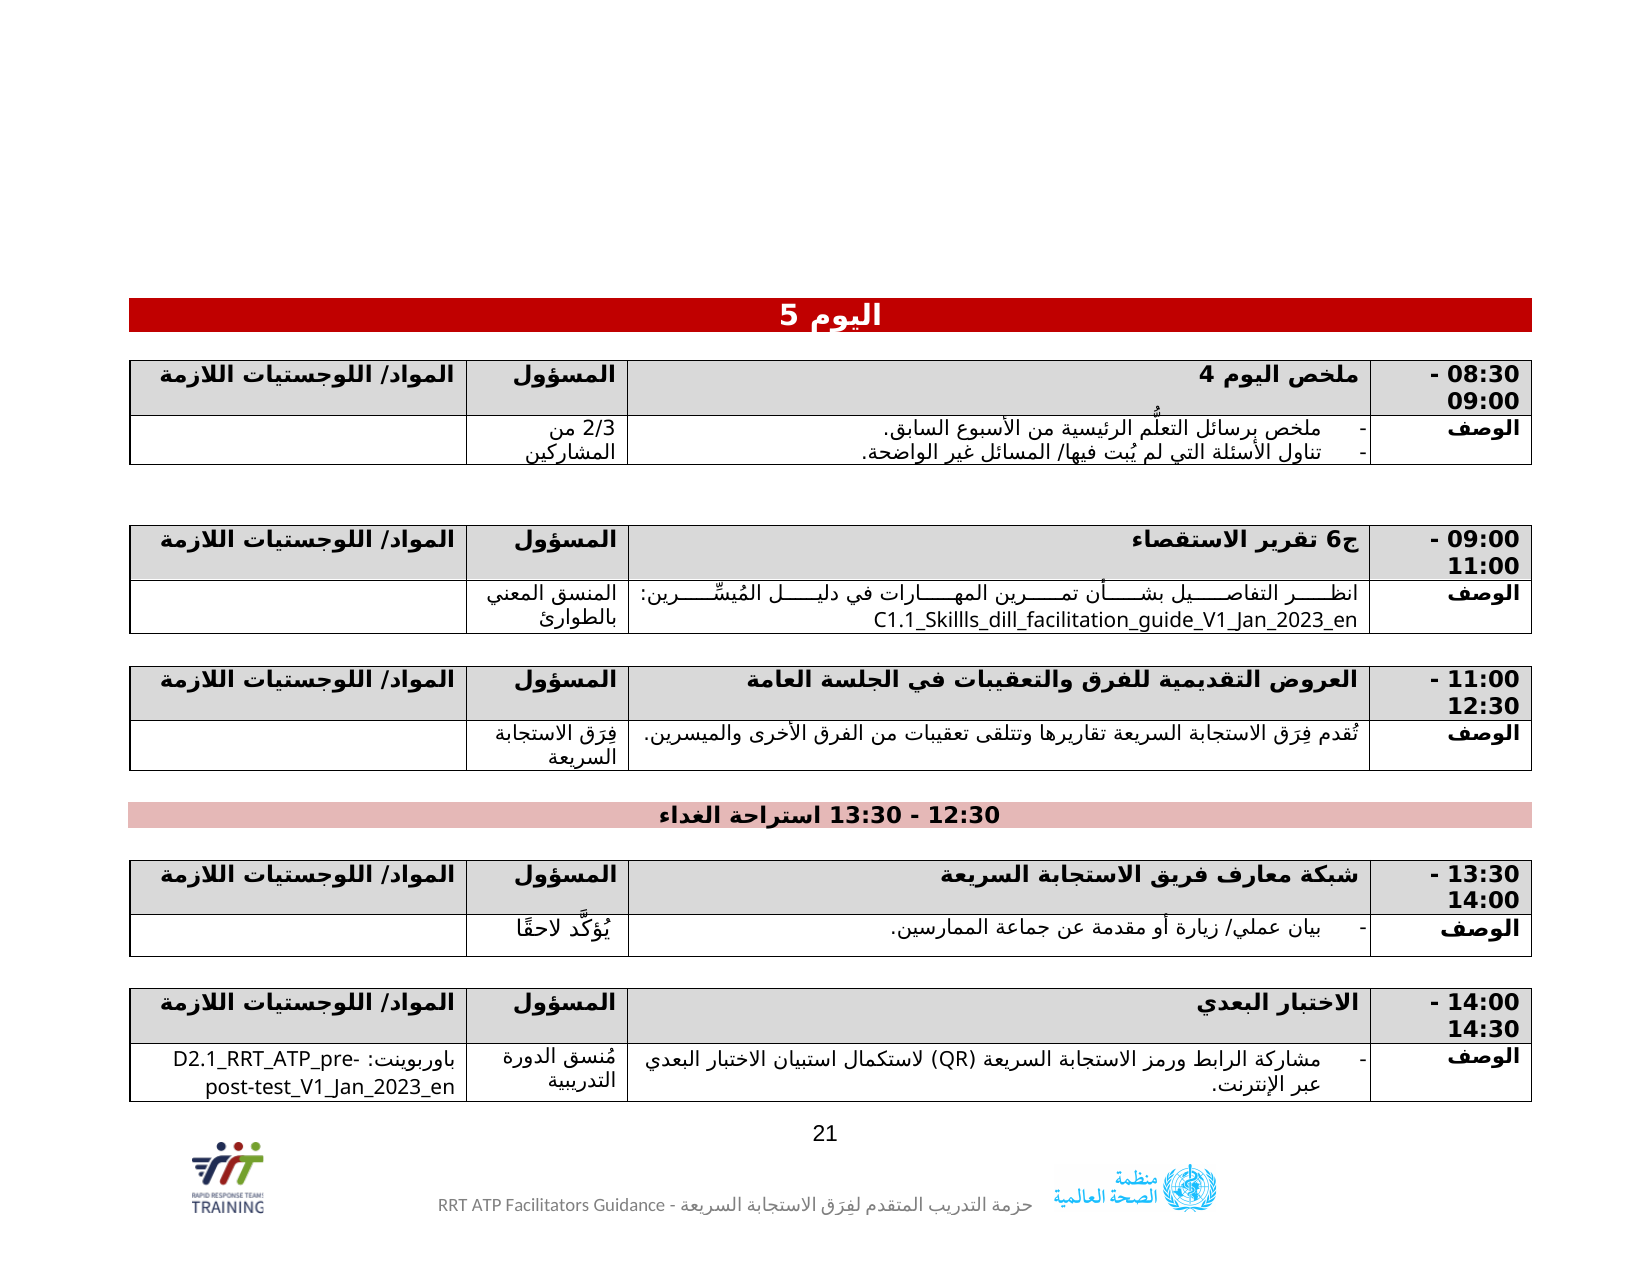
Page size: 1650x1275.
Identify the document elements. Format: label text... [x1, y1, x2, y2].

table_cell الوصف [1370, 721, 1531, 769]
table_cell الوصف [1370, 581, 1531, 633]
table_cell 2/3 من المشاركين [467, 416, 627, 464]
table_cell فِرَق الاستجابة السريعة [467, 721, 628, 769]
table_header ج6 تقرير الاستقصاء [629, 526, 1369, 579]
table_cell الوصف [1371, 416, 1531, 464]
table_header المواد/ اللوجستيات اللازمة [131, 667, 466, 720]
table_header الاختبار البعدي [628, 989, 1370, 1043]
table_header 08:30 - 09:00 [1371, 361, 1531, 415]
table_header 13:30 - 14:00 [1371, 861, 1531, 914]
picture [1054, 1164, 1217, 1212]
table_header 11:00 - 12:30 [1370, 667, 1531, 720]
table_cell الوصف [1371, 1044, 1531, 1101]
table_cell المنسق المعني بالطوارئ [467, 581, 628, 633]
table_header 12:30 - 13:30 استراحة الغداء [128, 802, 1532, 828]
table_header المسؤول [467, 526, 628, 579]
table_cell ملخص برسائل التعلُّم الرئيسية من الأسبوع السابق. تناول الأسئلة التي لم يُبت فيها/ المسائل غير الواضحة. [628, 416, 1370, 464]
table_header المواد/ اللوجستيات اللازمة [131, 861, 466, 914]
table_cell تُقدم فِرَق الاستجابة السريعة تقاريرها وتتلقى تعقيبات من الفرق الأخرى والميسرين. [629, 721, 1369, 769]
table_header شبكة معارف فريق الاستجابة السريعة [629, 861, 1370, 914]
table_cell انظر التفاصيل بشأن تمرين المهارات في دليل المُيسِّرين: C1.1_Skillls_dill_facilitation_guide_V1_Jan_2023_en [629, 581, 1369, 633]
table_cell يُؤكَّد لاحقًا [467, 915, 628, 956]
table_header ملخص اليوم 4 [628, 361, 1370, 415]
table_header المواد/ اللوجستيات اللازمة [131, 526, 466, 579]
table_cell مُنسق الدورة التدريبية [467, 1044, 627, 1101]
table_header 09:00 - 11:00 [1370, 526, 1531, 579]
table_header 14:00 - 14:30 [1371, 989, 1531, 1043]
table_header المسؤول [467, 861, 628, 914]
table_header اليوم 5 [129, 298, 1532, 332]
table_cell [131, 581, 466, 633]
table_cell الوصف [1371, 915, 1531, 956]
table_header المواد/ اللوجستيات اللازمة [131, 361, 466, 415]
table_header العروض التقديمية للفرق والتعقيبات في الجلسة العامة [629, 667, 1369, 720]
table_header المواد/ اللوجستيات اللازمة [131, 989, 466, 1043]
table_cell [131, 416, 466, 464]
table_cell بيان عملي/ زيارة أو مقدمة عن جماعة الممارسين. [629, 915, 1370, 956]
table_header المسؤول [467, 667, 628, 720]
table_cell [131, 721, 466, 769]
table_header المسؤول [467, 989, 627, 1043]
table_cell مشاركة الرابط ورمز الاستجابة السريعة (QR) لاستكمال استبيان الاختبار البعدي عبر الإنترنت. [628, 1044, 1370, 1101]
table_header المسؤول [467, 361, 627, 415]
table_cell باوربوينت: D2.1_RRT_ATP_pre-post-test_V1_Jan_2023_en [131, 1044, 466, 1101]
table_cell [131, 915, 466, 956]
